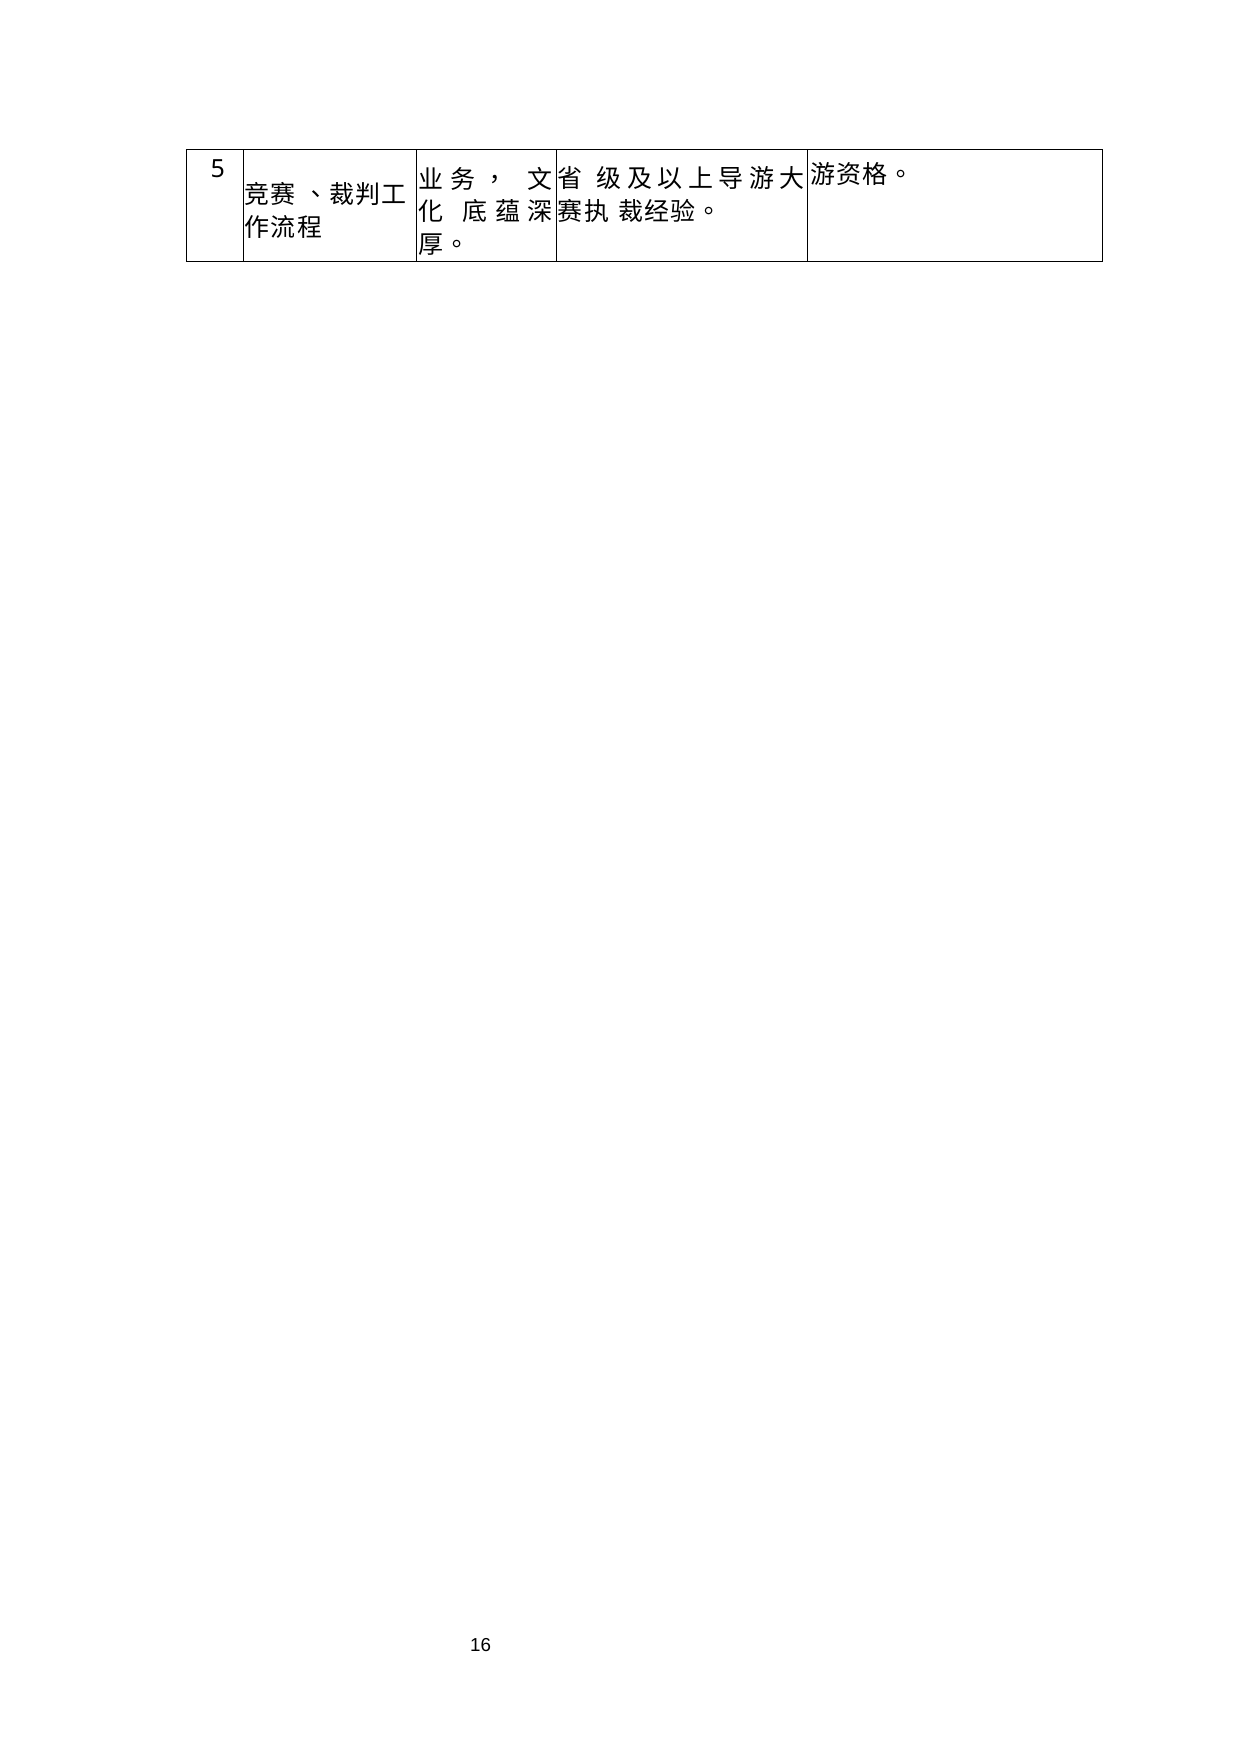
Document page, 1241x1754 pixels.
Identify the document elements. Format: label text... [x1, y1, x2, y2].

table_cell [557, 150, 807, 261]
table_cell 5 [187, 150, 243, 261]
table_cell 具有教授职称或特级导游资格。 [808, 150, 1102, 261]
table_cell 导游职业技能 竞赛 、裁判工 作流程 [244, 150, 416, 261]
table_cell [417, 150, 556, 261]
